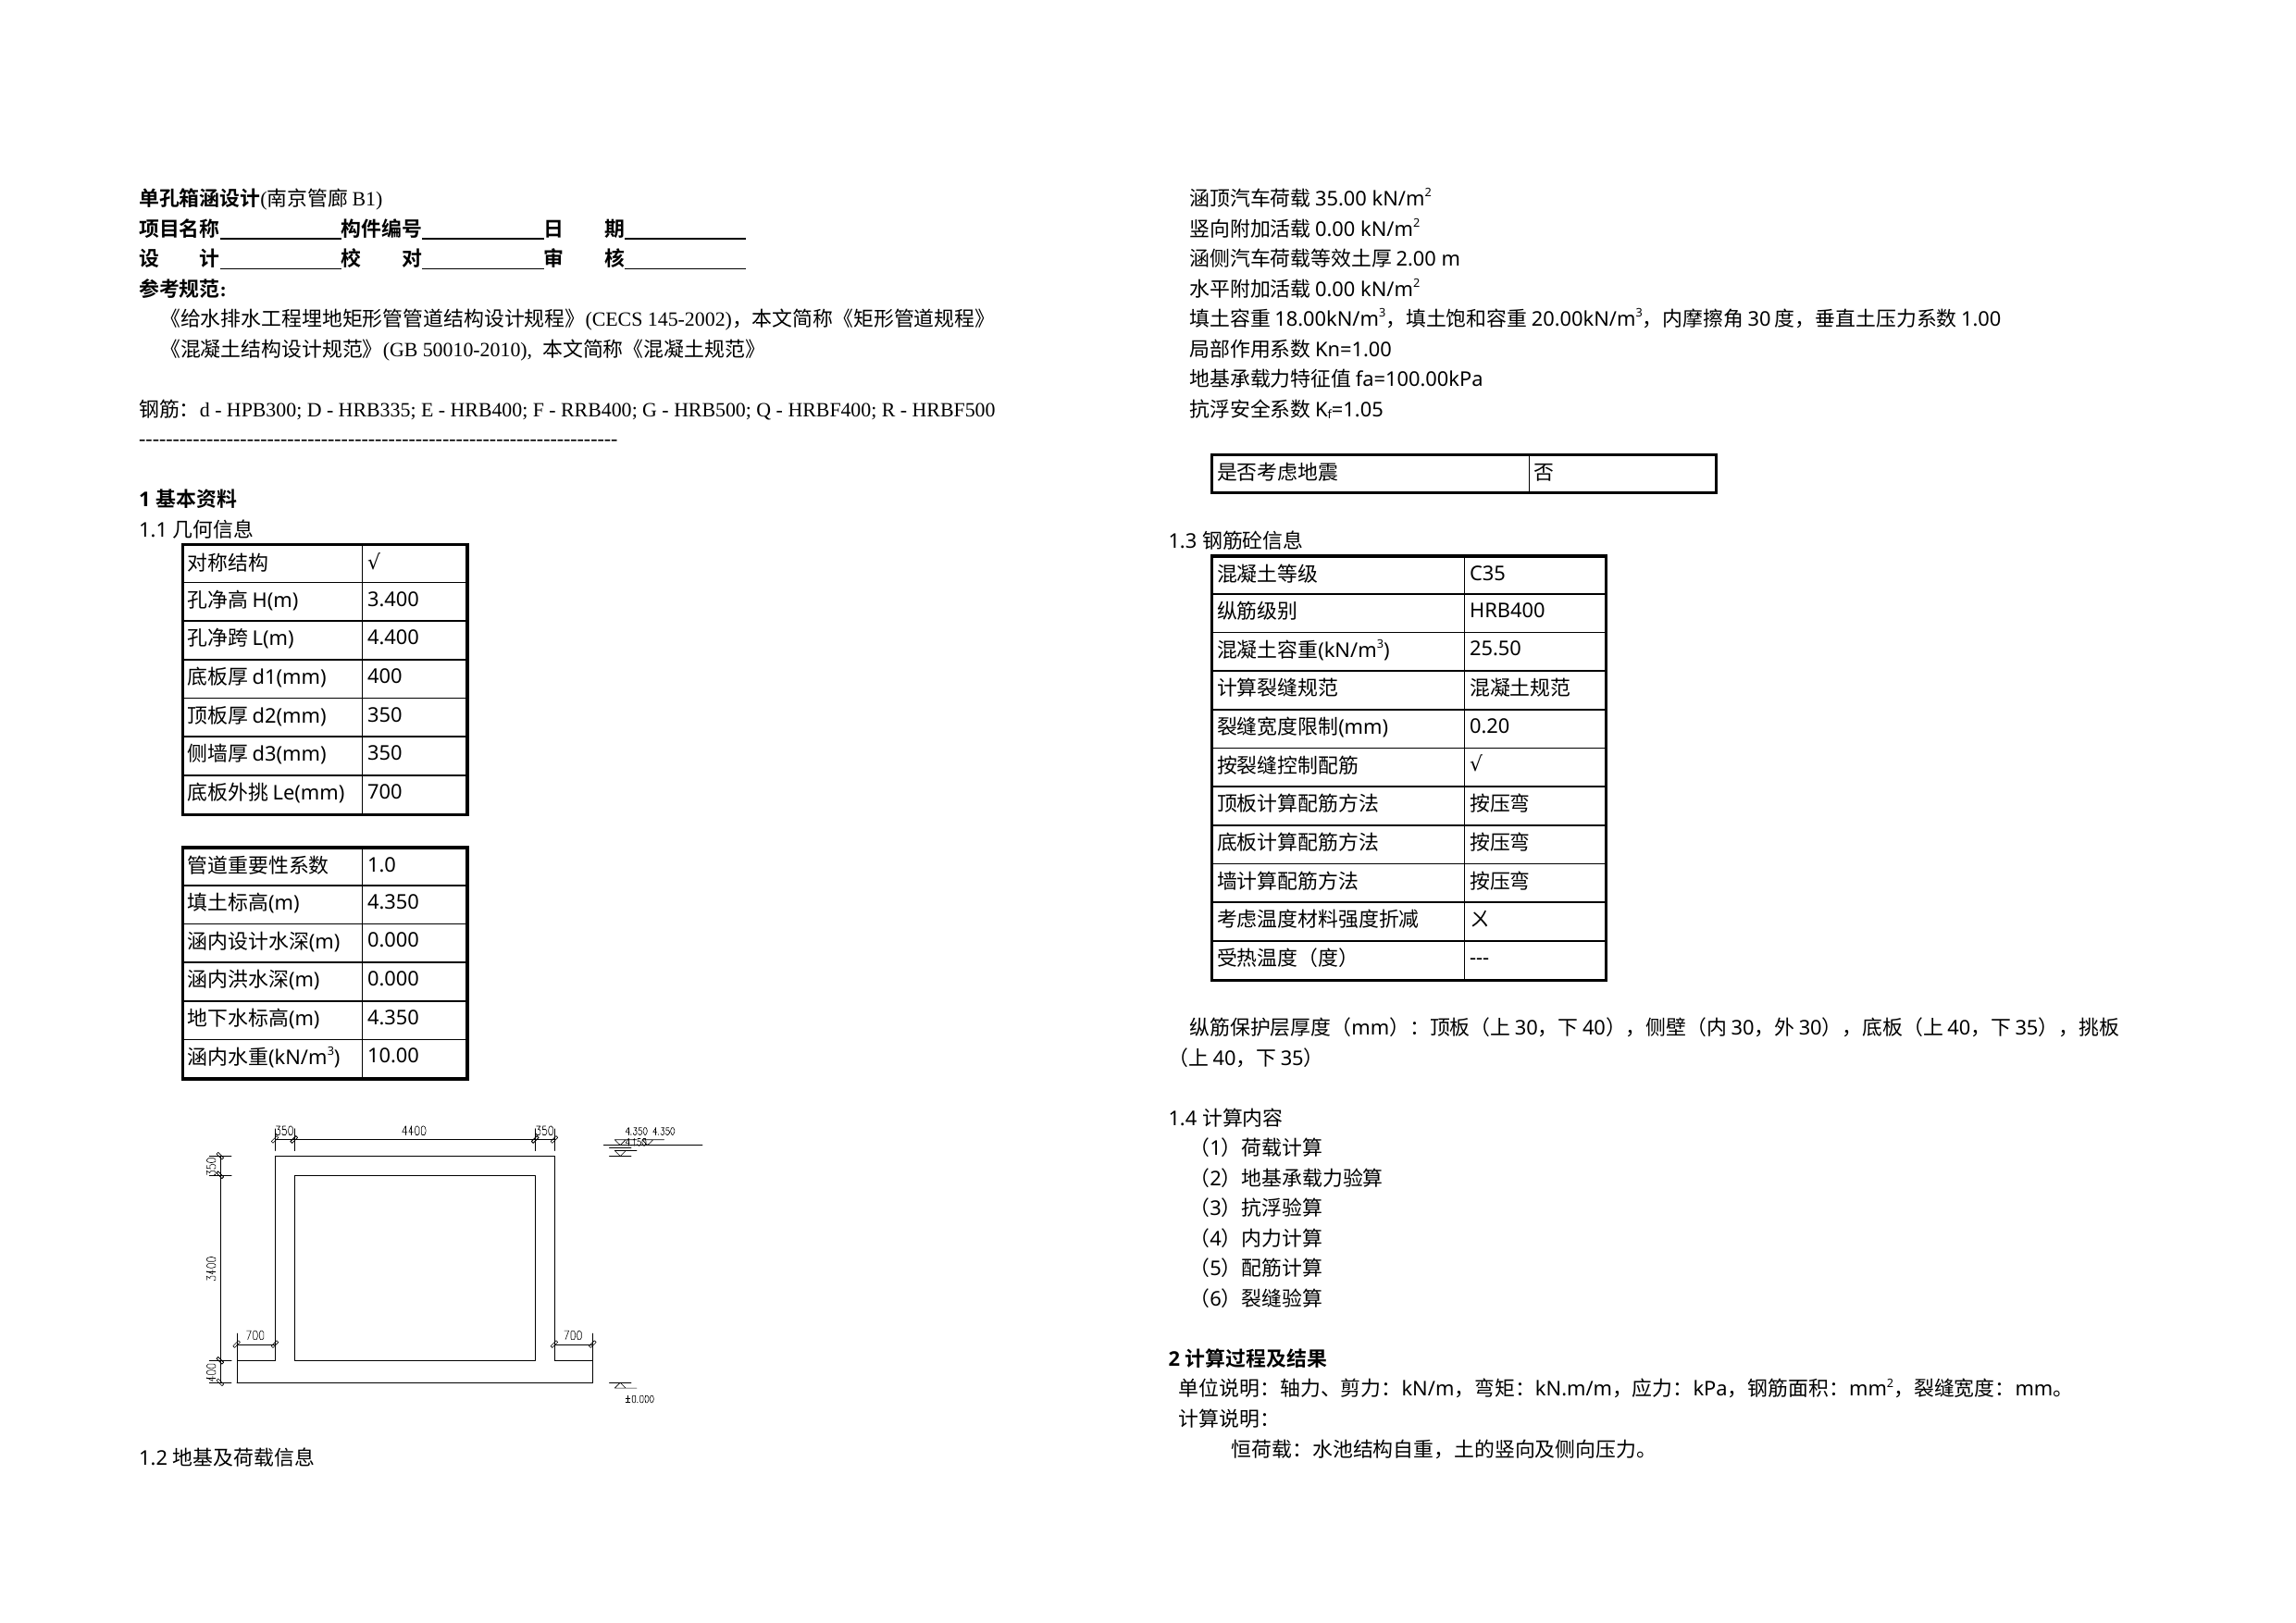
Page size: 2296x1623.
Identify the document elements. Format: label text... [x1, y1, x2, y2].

text 抗浮安全系数Kf=1.05 [1168, 392, 2156, 423]
table_cell 裂缝宽度限制(mm) [1213, 711, 1464, 748]
table_cell HRB400 [1465, 595, 1605, 632]
table_cell 底板外挑Le(mm) [184, 776, 362, 813]
table_cell 4.350 [363, 1002, 465, 1039]
table_cell 4.350 [363, 886, 465, 923]
table_header 1.0 [363, 849, 465, 885]
table_cell 按裂缝控制配筋 [1213, 749, 1464, 786]
table_cell 考虑温度材料强度折减 [1213, 903, 1464, 940]
text 涵顶汽车荷载35.00 kN/m2 [1168, 182, 2156, 212]
table_cell 0.000 [363, 963, 465, 1000]
table_cell 混凝土容重(kN/m3) [1213, 633, 1464, 670]
table_cell 侧墙厚d3(mm) [184, 737, 362, 774]
table_header 管道重要性系数 [184, 849, 362, 885]
text 局部作用系数Kn=1.00 [1168, 332, 2156, 363]
table_cell 顶板厚d2(mm) [184, 699, 362, 736]
table_cell 0.000 [363, 924, 465, 961]
table_cell 涵内水重(kN/m3) [184, 1040, 362, 1077]
text 参考规范: [139, 272, 1127, 303]
table_cell 按压弯 [1465, 787, 1605, 824]
table_cell 400 [363, 661, 465, 698]
table_cell --- [1465, 942, 1605, 979]
text 竖向附加活载0.00 kN/m2 [1168, 212, 2156, 242]
text 2 计算过程及结果 [1168, 1343, 2156, 1372]
text 钢筋：d - HPB300; D - HRB335; E - HRB400; F - RRB400; G - HRB500; Q - HRBF400; R - HRBF500 [139, 392, 1127, 423]
table_cell 25.50 [1465, 633, 1605, 670]
text 设 计 校 对 审 核 [139, 242, 1127, 272]
table_header 否 [1530, 456, 1715, 491]
table_cell 0.20 [1465, 711, 1605, 748]
table_cell 地下水标高(m) [184, 1002, 362, 1039]
table_cell 涵内设计水深(m) [184, 924, 362, 961]
text 项目名称 构件编号 日 期 [139, 212, 1127, 242]
table_cell 孔净高H(m) [184, 583, 362, 620]
text 水平附加活载0.00 kN/m2 [1168, 272, 2156, 303]
table_header 对称结构 [184, 546, 362, 582]
table_cell 填土标高(m) [184, 886, 362, 923]
text 恒荷载：水池结构自重，土的竖向及侧向压力。 [1168, 1432, 2156, 1463]
table_cell 350 [363, 699, 465, 736]
text 《给水排水工程埋地矩形管管道结构设计规程》(CECS 145-2002)，本文简称《矩形管道规程》 [139, 303, 1127, 332]
table_cell 按压弯 [1465, 826, 1605, 863]
table_cell √ [1465, 749, 1605, 786]
text 涵侧汽车荷载等效土厚2.00 m [1168, 242, 2156, 272]
table_cell 墙计算配筋方法 [1213, 864, 1464, 901]
table_cell 底板厚d1(mm) [184, 661, 362, 698]
table_header 混凝土等级 [1213, 558, 1464, 593]
table_cell 350 [363, 737, 465, 774]
text 纵筋保护层厚度（mm）：顶板（上30，下40），侧壁（内30，外30），底板（上40，下35），挑板（上40，下35） [1168, 1011, 2156, 1072]
table_cell 顶板计算配筋方法 [1213, 787, 1464, 824]
table_cell 700 [363, 776, 465, 813]
text （6）裂缝验算 [1168, 1282, 2156, 1312]
table_cell 10.00 [363, 1040, 465, 1077]
text 单孔箱涵设计(南京管廊B1) [139, 182, 1127, 212]
text 1.1 几何信息 [139, 513, 1127, 543]
table_cell 受热温度（度） [1213, 942, 1464, 979]
text 1.3 钢筋砼信息 [1168, 525, 2156, 554]
text 填土容重18.00kN/m3，填土饱和容重20.00kN/m3，内摩擦角30度，垂直土压力系数1.00 [1168, 303, 2156, 332]
text 1.2 地基及荷载信息 [139, 1441, 1127, 1471]
text （3）抗浮验算 [1168, 1192, 2156, 1222]
table_cell 混凝土规范 [1465, 672, 1605, 709]
text 单位说明：轴力、剪力：kN/m，弯矩：kN.m/m，应力：kPa，钢筋面积：mm2，裂缝宽度：mm。 [1168, 1372, 2156, 1403]
table_cell 涵内洪水深(m) [184, 963, 362, 1000]
text 1.4 计算内容 [1168, 1102, 2156, 1132]
table_cell ㄨ [1465, 903, 1605, 940]
text （2）地基承载力验算 [1168, 1162, 2156, 1192]
table_cell 纵筋级别 [1213, 595, 1464, 632]
table_cell 孔净跨L(m) [184, 622, 362, 659]
text 《混凝土结构设计规范》(GB 50010-2010), 本文简称《混凝土规范》 [139, 332, 1127, 363]
table_cell 底板计算配筋方法 [1213, 826, 1464, 863]
table_cell 4.400 [363, 622, 465, 659]
table_header √ [363, 546, 465, 582]
text 计算说明： [1168, 1403, 2156, 1432]
table_header 是否考虑地震 [1213, 456, 1529, 491]
table_header C35 [1465, 558, 1605, 593]
table_cell 3.400 [363, 583, 465, 620]
text （4）内力计算 [1168, 1222, 2156, 1252]
text （1）荷载计算 [1168, 1132, 2156, 1162]
table_cell 按压弯 [1465, 864, 1605, 901]
text 1 基本资料 [139, 483, 1127, 513]
text （5）配筋计算 [1168, 1252, 2156, 1282]
text ----------------------------------------------------------------------- [139, 423, 1127, 452]
text 地基承载力特征值fa=100.00kPa [1168, 363, 2156, 392]
table_cell 计算裂缝规范 [1213, 672, 1464, 709]
